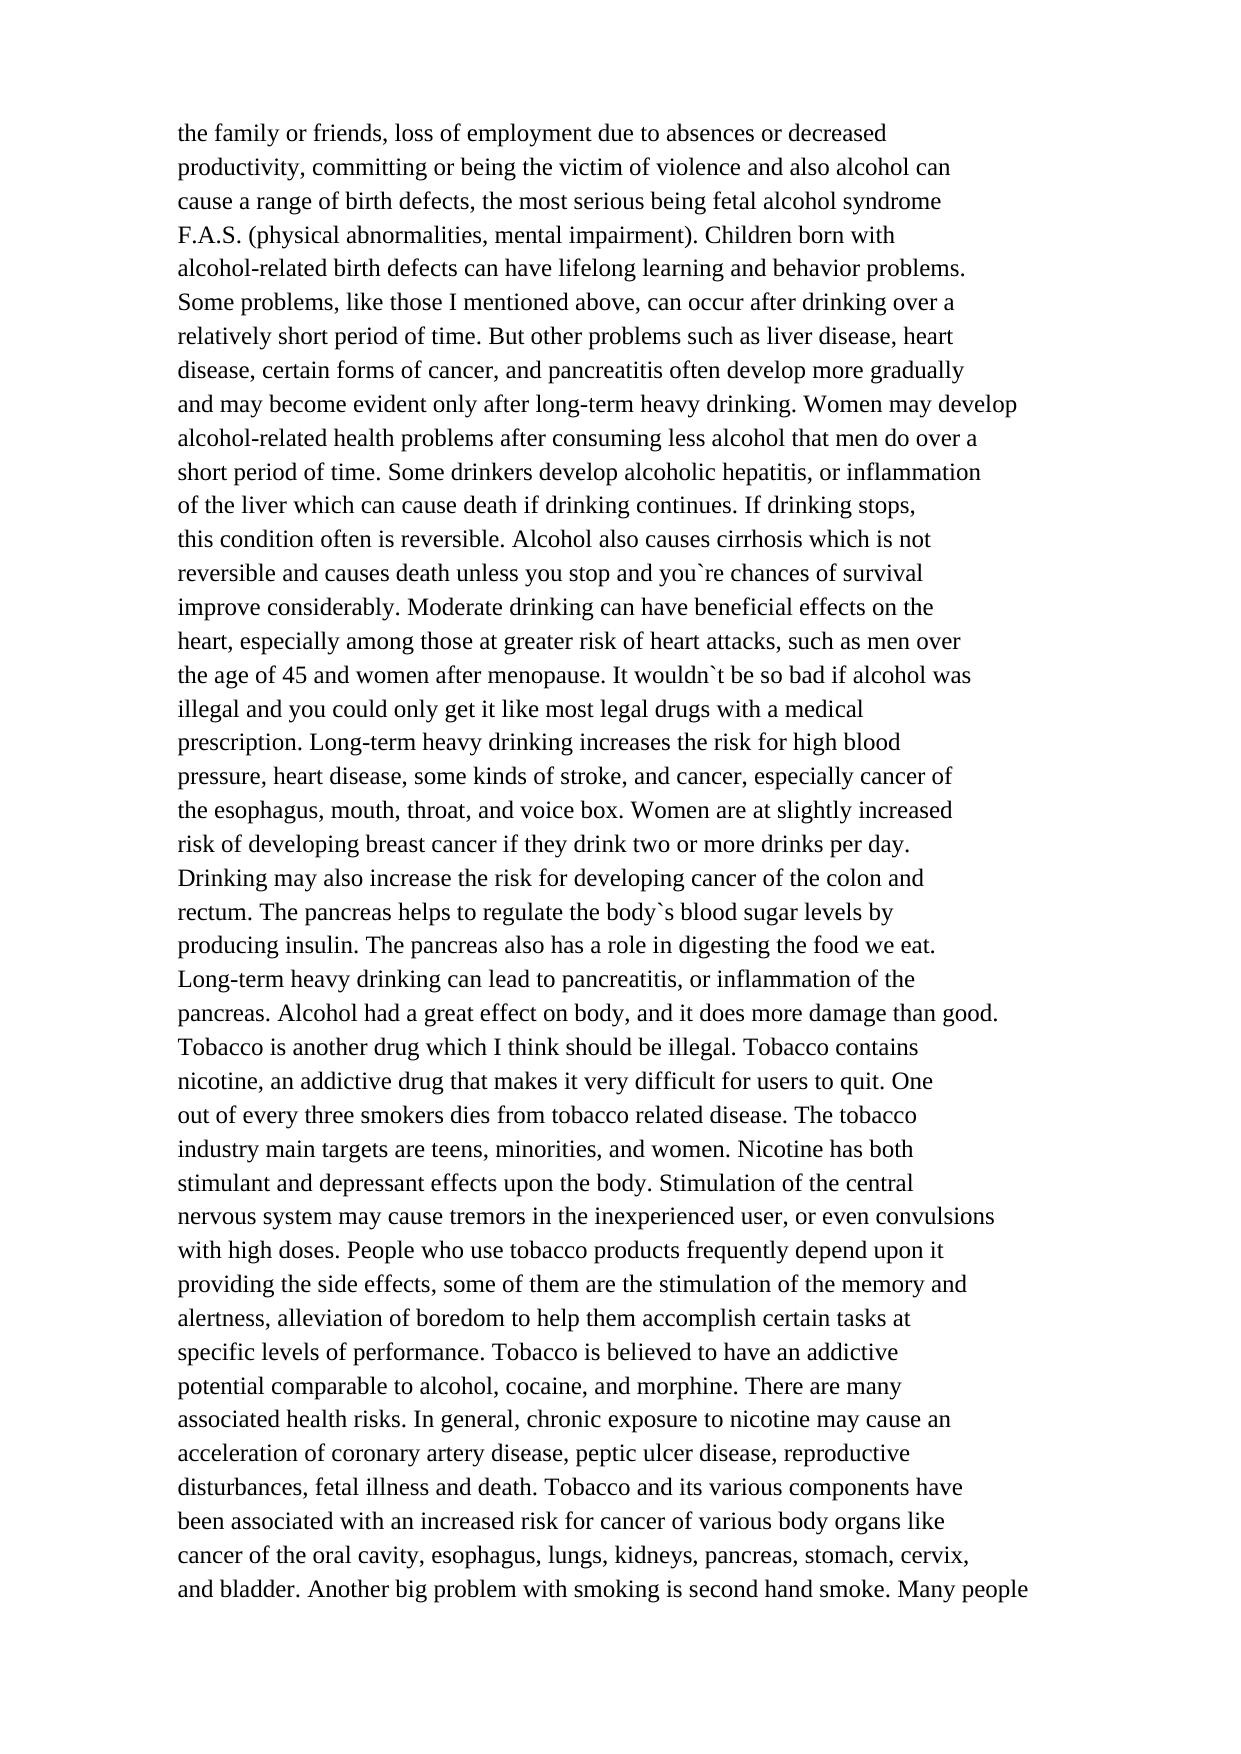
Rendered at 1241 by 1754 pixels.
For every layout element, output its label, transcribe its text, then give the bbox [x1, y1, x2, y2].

text F.A.S. (physical abnormalities, mental impairment). Children born with [177, 220, 1152, 248]
text nicotine, an addictive drug that makes it very difficult for users to quit. One [177, 1066, 1152, 1095]
text nervous system may cause tremors in the inexperienced user, or even convulsions [177, 1201, 1152, 1230]
text improve considerably. Moderate drinking can have beneficial effects on the [177, 592, 1152, 621]
text heart, especially among those at greater risk of heart attacks, such as men over [177, 626, 1152, 655]
text and may become evident only after long-term heavy drinking. Women may develop [177, 389, 1152, 418]
text illegal and you could only get it like most legal drugs with a medical [177, 694, 1152, 722]
text this condition often is reversible. Alcohol also causes cirrhosis which is not [177, 524, 1152, 553]
text cancer of the oral cavity, esophagus, lungs, kidneys, pancreas, stomach, cervix, [177, 1540, 1152, 1569]
text specific levels of performance. Tobacco is believed to have an addictive [177, 1337, 1152, 1366]
text prescription. Long-term heavy drinking increases the risk for high blood [177, 727, 1152, 756]
text Drinking may also increase the risk for developing cancer of the colon and [177, 863, 1152, 892]
text industry main targets are teens, minorities, and women. Nicotine has both [177, 1134, 1152, 1162]
text the esophagus, mouth, throat, and voice box. Women are at slightly increased [177, 795, 1152, 824]
text stimulant and depressant effects upon the body. Stimulation of the central [177, 1168, 1152, 1196]
text Tobacco is another drug which I think should be illegal. Tobacco contains [177, 1032, 1152, 1061]
text providing the side effects, some of them are the stimulation of the memory and [177, 1269, 1152, 1298]
text pancreas. Alcohol had a great effect on body, and it does more damage than good. [177, 998, 1152, 1027]
text reversible and causes death unless you stop and you`re chances of survival [177, 558, 1152, 587]
text and bladder. Another big problem with smoking is second hand smoke. Many people [177, 1574, 1152, 1603]
text out of every three smokers dies from tobacco related disease. The tobacco [177, 1100, 1152, 1129]
text producing insulin. The pancreas also has a role in digesting the food we eat. [177, 931, 1152, 959]
text with high doses. People who use tobacco products frequently depend upon it [177, 1235, 1152, 1264]
text potential comparable to alcohol, cocaine, and morphine. There are many [177, 1371, 1152, 1399]
text risk of developing breast cancer if they drink two or more drinks per day. [177, 829, 1152, 858]
text rectum. The pancreas helps to regulate the body`s blood sugar levels by [177, 897, 1152, 926]
text alertness, alleviation of boredom to help them accomplish certain tasks at [177, 1303, 1152, 1332]
text disease, certain forms of cancer, and pancreatitis often develop more gradually [177, 355, 1152, 384]
text short period of time. Some drinkers develop alcoholic hepatitis, or inflammation [177, 457, 1152, 485]
text acceleration of coronary artery disease, peptic ulcer disease, reproductive [177, 1438, 1152, 1467]
text the age of 45 and women after menopause. It wouldn`t be so bad if alcohol was [177, 660, 1152, 688]
text the family or friends, loss of employment due to absences or decreased [177, 118, 1152, 147]
text productivity, committing or being the victim of violence and also alcohol can [177, 152, 1152, 181]
text cause a range of birth defects, the most serious being fetal alcohol syndrome [177, 186, 1152, 214]
text of the liver which can cause death if drinking continues. If drinking stops, [177, 491, 1152, 519]
text been associated with an increased risk for cancer of various body organs like [177, 1506, 1152, 1535]
text alcohol-related health problems after consuming less alcohol that men do over a [177, 423, 1152, 452]
text relatively short period of time. But other problems such as liver disease, heart [177, 321, 1152, 350]
text Long-term heavy drinking can lead to pancreatitis, or inflammation of the [177, 964, 1152, 993]
text associated health risks. In general, chronic exposure to nicotine may cause an [177, 1404, 1152, 1433]
text alcohol-related birth defects can have lifelong learning and behavior problems. [177, 253, 1152, 282]
text pressure, heart disease, some kinds of stroke, and cancer, especially cancer of [177, 761, 1152, 790]
text disturbances, fetal illness and death. Tobacco and its various components have [177, 1472, 1152, 1501]
text Some problems, like those I mentioned above, can occur after drinking over a [177, 287, 1152, 316]
